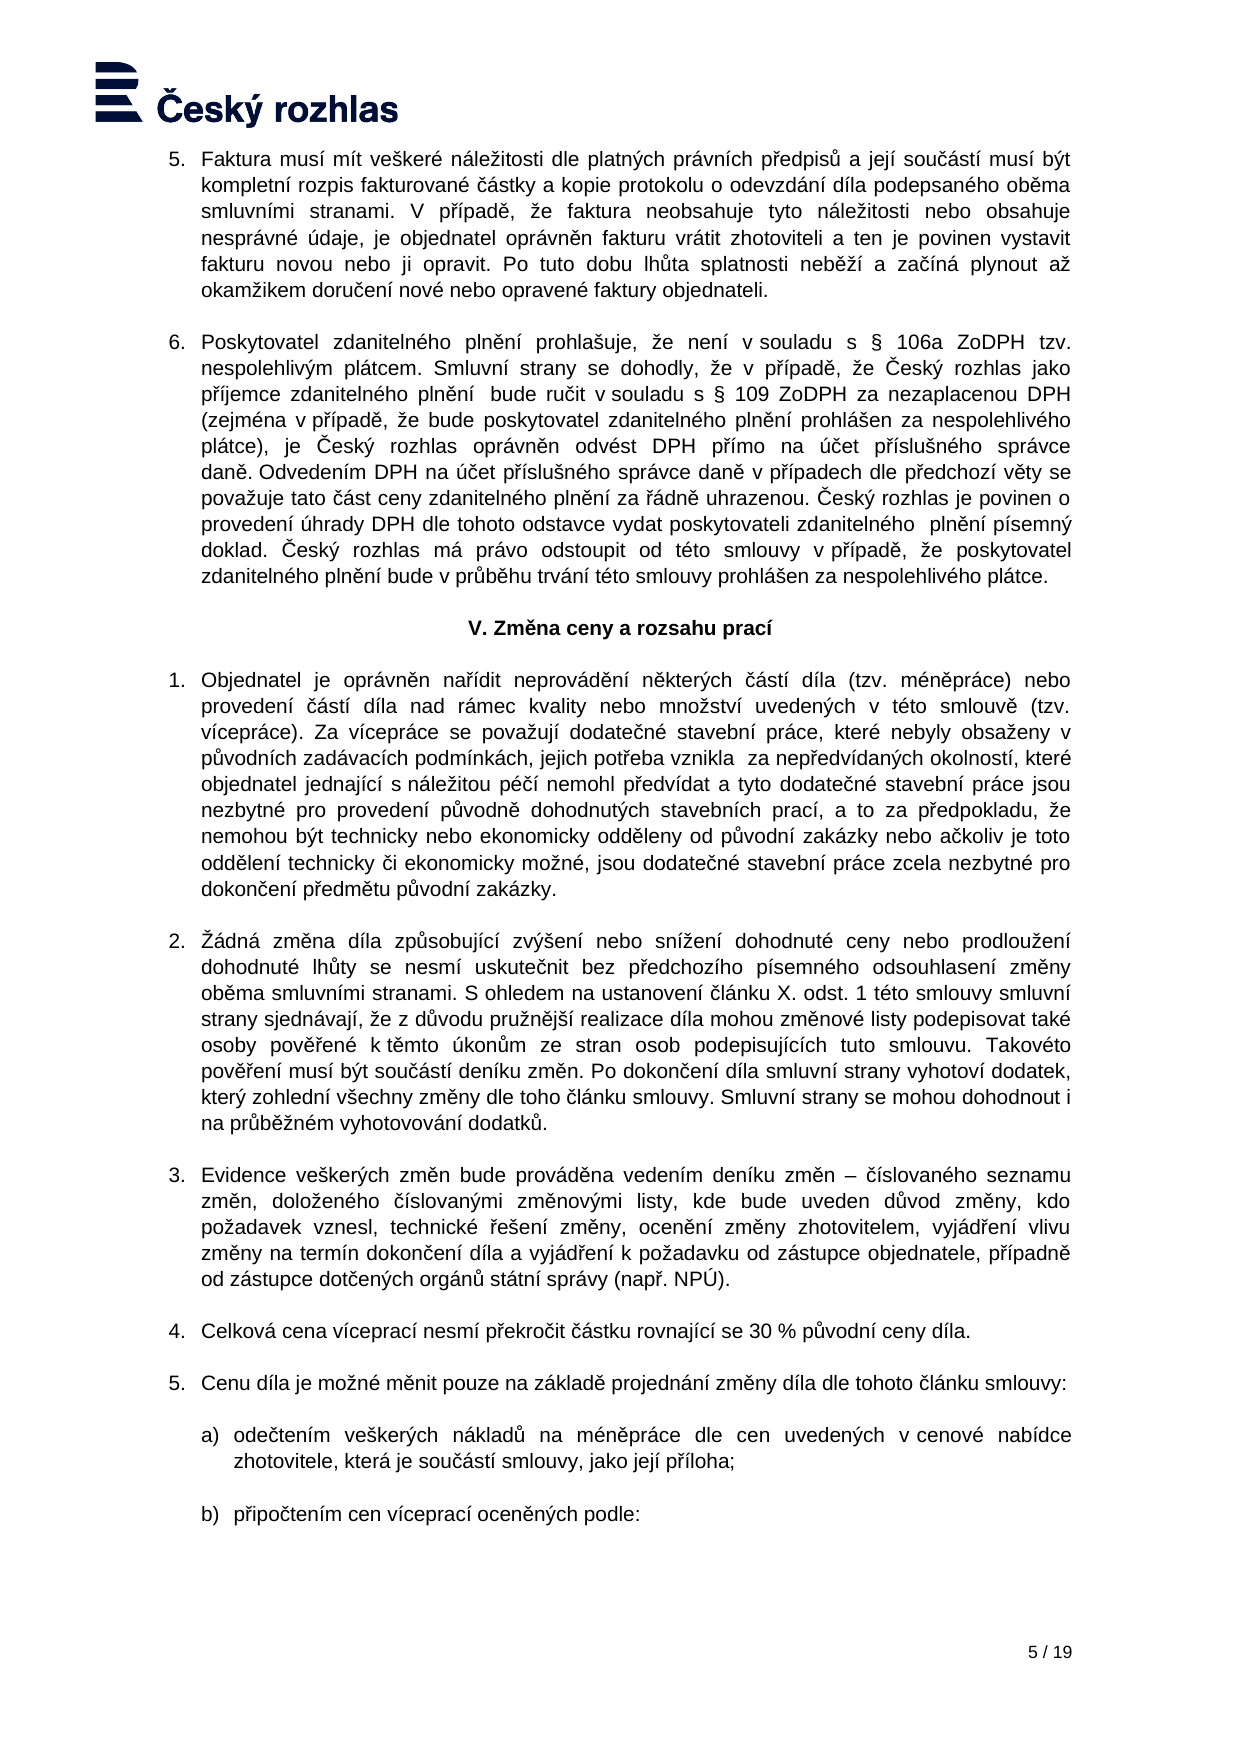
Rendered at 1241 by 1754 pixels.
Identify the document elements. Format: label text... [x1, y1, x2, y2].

subtitle Změna ceny a rozsahu prací [168, 615, 1072, 641]
list Celková cena víceprací nesmí překročit částku rovnající se 30 % původní ceny díla. [168, 1318, 1072, 1344]
list Žádná změna díla způsobující zvýšení nebo snížení dohodnuté ceny nebo prodloužení dohodnuté lhůty se nesmí uskutečnit bez předchozího písemného odsouhlasení změny oběma smluvními stranami. S ohledem na ustanovení článku X. odst. 1 této smlouvy smluvní strany sjednávají, že z důvodu pružnější realizace díla mohou změnové listy podepisovat také osoby pověřené k těmto úkonům ze stran osob podepisujících tuto smlouvu. Takovéto pověření musí být součástí deníku změn. Po dokončení díla smluvní strany vyhotoví dodatek, který zohlední všechny změny dle toho článku smlouvy. Smluvní strany se mohou dohodnout i na průběžném vyhotovování dodatků. [168, 927, 1072, 1136]
list odečtením veškerých nákladů na méněpráce dle cen uvedených v cenové nabídce zhotovitele, která je součástí smlouvy, jako její příloha; [201, 1422, 1072, 1474]
list připočtením cen víceprací oceněných podle: [201, 1500, 1072, 1526]
list Objednatel je oprávněn nařídit neprovádění některých částí díla (tzv. méněpráce) nebo provedení částí díla nad rámec kvality nebo množství uvedených v této smlouvě (tzv. vícepráce). Za vícepráce se považují dodatečné stavební práce, které nebyly obsaženy v původních zadávacích podmínkách, jejich potřeba vznikla za nepředvídaných okolností, které objednatel jednající s náležitou péčí nemohl předvídat a tyto dodatečné stavební práce jsou nezbytné pro provedení původně dohodnutých stavebních prací, a to za předpokladu, že nemohou být technicky nebo ekonomicky odděleny od původní zakázky nebo ačkoliv je toto oddělení technicky či ekonomicky možné, jsou dodatečné stavební práce zcela nezbytné pro dokončení předmětu původní zakázky. [168, 667, 1072, 901]
list Faktura musí mít veškeré náležitosti dle platných právních předpisů a její součástí musí být kompletní rozpis fakturované částky a kopie protokolu o odevzdání díla podepsaného oběma smluvními stranami. V případě, že faktura neobsahuje tyto náležitosti nebo obsahuje nesprávné údaje, je objednatel oprávněn fakturu vrátit zhotoviteli a ten je povinen vystavit fakturu novou nebo ji opravit. Po tuto dobu lhůta splatnosti neběží a začíná plynout až okamžikem doručení nové nebo opravené faktury objednateli. [168, 146, 1072, 302]
picture [95, 62, 398, 128]
list Cenu díla je možné měnit pouze na základě projednání změny díla dle tohoto článku smlouvy: [168, 1370, 1072, 1396]
list Poskytovatel zdanitelného plnění prohlašuje, že není v souladu s § 106a ZoDPH tzv. nespolehlivým plátcem. Smluvní strany se dohodly, že v případě, že Český rozhlas jako příjemce zdanitelného plnění bude ručit v souladu s § 109 ZoDPH za nezaplacenou DPH (zejména v případě, že bude poskytovatel zdanitelného plnění prohlášen za nespolehlivého plátce), je Český rozhlas oprávněn odvést DPH přímo na účet příslušného správce daně. Odvedením DPH na účet příslušného správce daně v případech dle předchozí věty se považuje tato část ceny zdanitelného plnění za řádně uhrazenou. Český rozhlas je povinen o provedení úhrady DPH dle tohoto odstavce vydat poskytovateli zdanitelného plnění písemný doklad. Český rozhlas má právo odstoupit od této smlouvy v případě, že poskytovatel zdanitelného plnění bude v průběhu trvání této smlouvy prohlášen za nespolehlivého plátce. [168, 328, 1072, 589]
list Evidence veškerých změn bude prováděna vedením deníku změn – číslovaného seznamu změn, doloženého číslovanými změnovými listy, kde bude uveden důvod změny, kdo požadavek vznesl, technické řešení změny, ocenění změny zhotovitelem, vyjádření vlivu změny na termín dokončení díla a vyjádření k požadavku od zástupce objednatele, případně od zástupce dotčených orgánů státní správy (např. NPÚ). [168, 1162, 1072, 1292]
